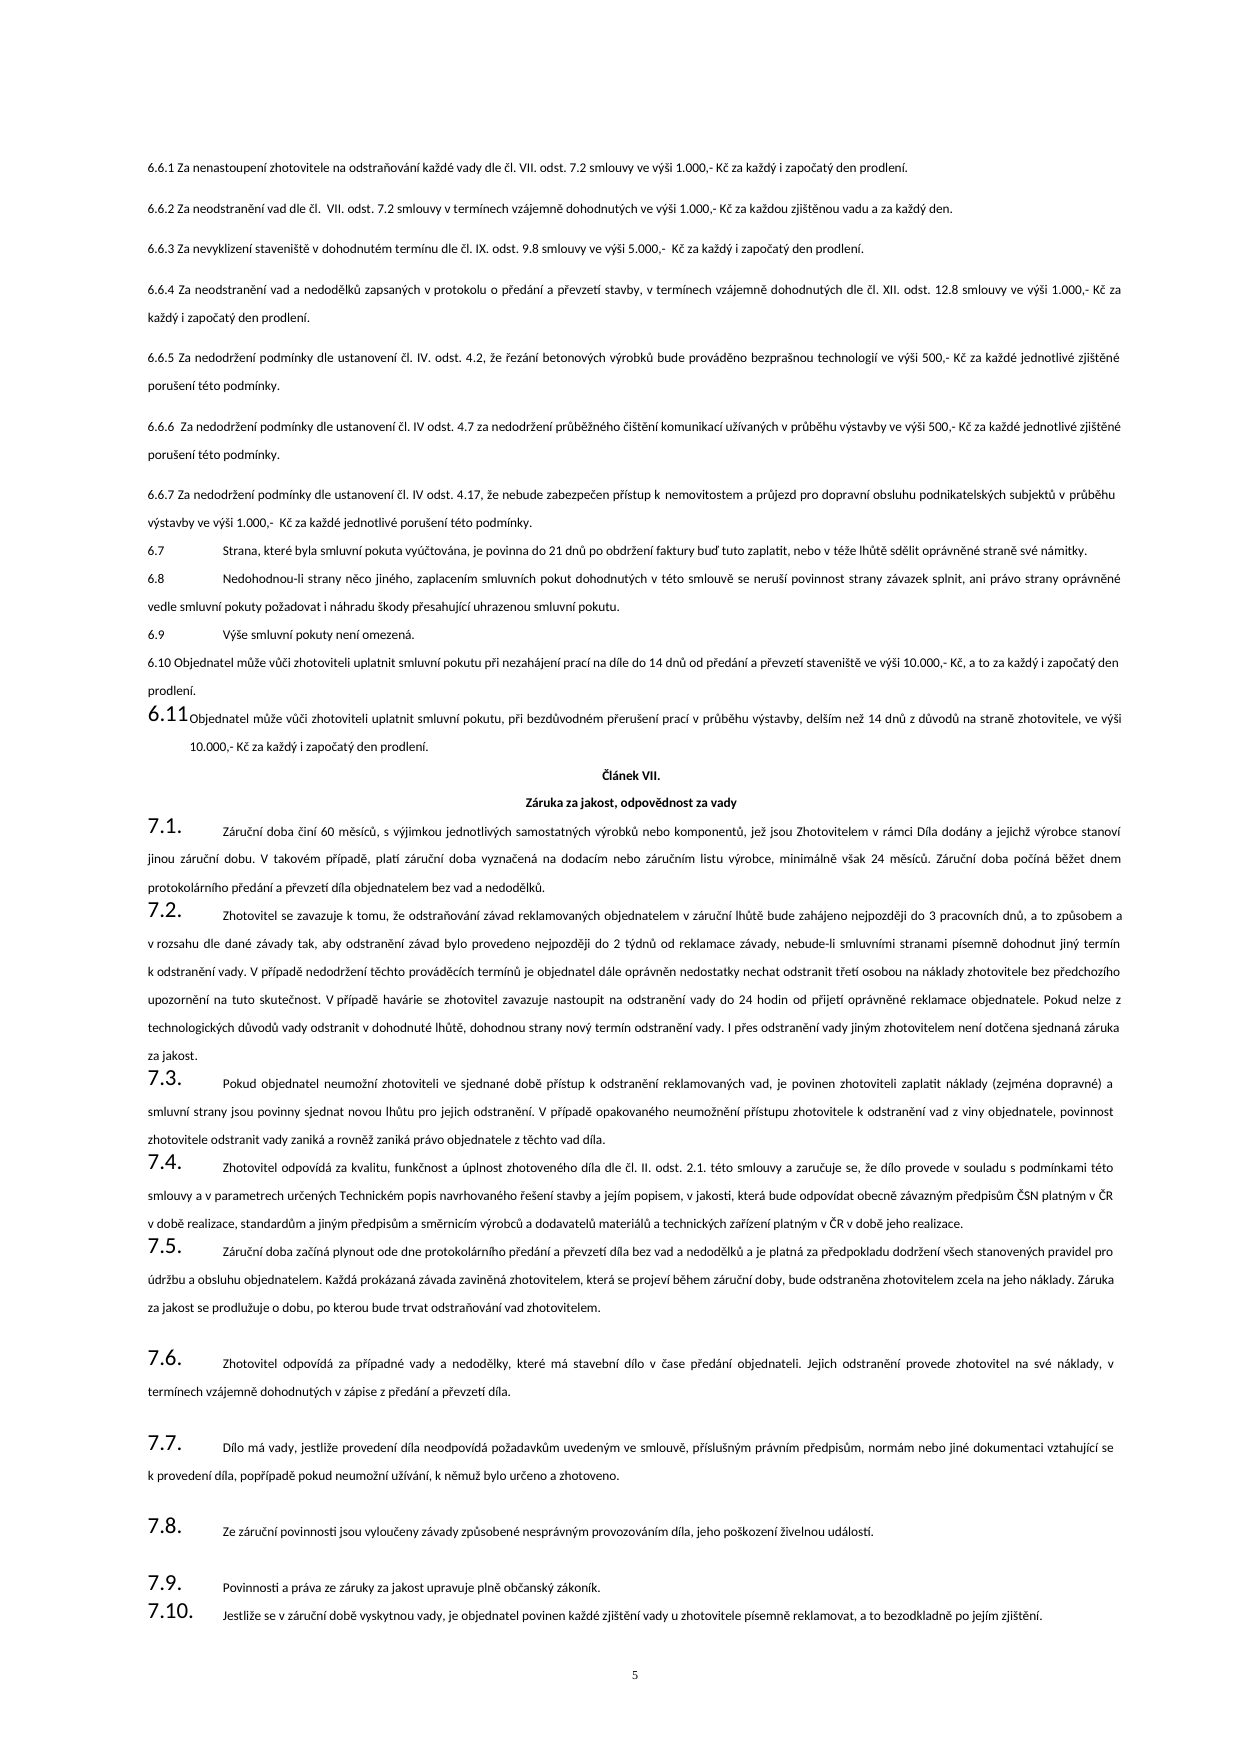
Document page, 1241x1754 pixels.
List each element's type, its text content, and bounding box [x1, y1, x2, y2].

list Zhotovitel se zavazuje k tomu, že odstraňování závad reklamovaných objednatelem v záruční lhůtě bude zahájeno nejpozději do 3 pracovních dnů, a to způsobem a v rozsahu dle dané závady tak, aby odstranění závad bylo provedeno nejpozději do 2 týdnů od reklamace závady, nebude-li smluvními stranami písemně dohodnut jiný termín k odstranění vady. V případě nedodržení těchto prováděcích termínů je objednatel dále oprávněn nedostatky nechat odstranit třetí osobou na náklady zhotovitele bez předchozího upozornění na tuto skutečnost. V případě havárie se zhotovitel zavazuje nastoupit na odstranění vady do 24 hodin od přijetí oprávněné reklamace objednatele. Pokud nelze z technologických důvodů vady odstranit v dohodnuté lhůtě, dohodnou strany nový termín odstranění vady. I přes odstranění vady jiným zhotovitelem není dotčena sjednaná záruka za jakost. [147, 895, 1122, 1063]
text 6.6.5 Za nedodržení podmínky dle ustanovení čl. IV. odst. 4.2, že řezání betonových výrobků bude prováděno bezprašnou technologií ve výši 500,- Kč za každé jednotlivé zjištěné porušení této podmínky. [147, 338, 1122, 394]
list Ze záruční povinnosti jsou vyloučeny závady způsobené nesprávným provozováním díla, jeho poškození živelnou událostí. [147, 1512, 1115, 1540]
text 6.9 Výše smluvní pokuty není omezená. [148, 615, 1122, 643]
text 6.6.1 Za nenastoupení zhotovitele na odstraňování každé vady dle čl. VII. odst. 7.2 smlouvy ve výši 1.000,- Kč za každý i započatý den prodlení. [147, 148, 1122, 176]
text 6.6.6 Za nedodržení podmínky dle ustanovení čl. IV odst. 4.7 za nedodržení průběžného čištění komunikací užívaných v průběhu výstavby ve výši 500,- Kč za každé jednotlivé zjištěné porušení této podmínky. [147, 406, 1122, 462]
list Jestliže se v záruční době vyskytnou vady, je objednatel povinen každé zjištění vady u zhotovitele písemně reklamovat, a to bezodkladně po jejím zjištění. [147, 1596, 1115, 1624]
text 6.6.7 Za nedodržení podmínky dle ustanovení čl. IV odst. 4.17, že nebude zabezpečen přístup k nemovitostem a průjezd pro dopravní obsluhu podnikatelských subjektů v průběhu výstavby ve výši 1.000,- Kč za každé jednotlivé porušení této podmínky. [147, 475, 1115, 531]
text Článek VII. [147, 755, 1115, 783]
list Záruční doba začíná plynout ode dne protokolárního předání a převzetí díla bez vad a nedodělků a je platná za předpokladu dodržení všech stanovených pravidel pro údržbu a obsluhu objednatelem. Každá prokázaná závada zaviněná zhotovitelem, která se projeví během záruční doby, bude odstraněna zhotovitelem zcela na jeho náklady. Záruka za jakost se prodlužuje o dobu, po kterou bude trvat odstraňování vad zhotovitelem. [147, 1231, 1115, 1316]
text Záruka za jakost, odpovědnost za vady [147, 783, 1115, 811]
text 6.10 Objednatel může vůči zhotoviteli uplatnit smluvní pokutu při nezahájení prací na díle do 14 dnů od předání a převzetí staveniště ve výši 10.000,- Kč, a to za každý i započatý den prodlení. [147, 643, 1122, 699]
list Zhotovitel odpovídá za případné vady a nedodělky, které má stavební dílo v čase předání objednateli. Jejich odstranění provede zhotovitel na své náklady, v termínech vzájemně dohodnutých v zápise z předání a převzetí díla. [147, 1343, 1115, 1399]
text 6.6.3 Za nevyklizení staveniště v dohodnutém termínu dle čl. IX. odst. 9.8 smlouvy ve výši 5.000,- Kč za každý i započatý den prodlení. [147, 229, 1122, 257]
list Dílo má vady, jestliže provedení díla neodpovídá požadavkům uvedeným ve smlouvě, příslušným právním předpisům, normám nebo jiné dokumentaci vztahující se k provedení díla, popřípadě pokud neumožní užívání, k němuž bylo určeno a zhotoveno. [147, 1428, 1115, 1484]
text 6.6.2 Za neodstranění vad dle čl. VII. odst. 7.2 smlouvy v termínech vzájemně dohodnutých ve výši 1.000,- Kč za každou zjištěnou vadu a za každý den. [147, 188, 1122, 216]
list Pokud objednatel neumožní zhotoviteli ve sjednané době přístup k odstranění reklamovaných vad, je povinen zhotoviteli zaplatit náklady (zejména dopravné) a smluvní strany jsou povinny sjednat novou lhůtu pro jejich odstranění. V případě opakovaného neumožnění přístupu zhotovitele k odstranění vad z viny objednatele, povinnost zhotovitele odstranit vady zaniká a rovněž zaniká právo objednatele z těchto vad díla. [147, 1063, 1115, 1147]
list Zhotovitel odpovídá za kvalitu, funkčnost a úplnost zhotoveného díla dle čl. II. odst. 2.1. této smlouvy a zaručuje se, že dílo provede v souladu s podmínkami této smlouvy a v parametrech určených Technickém popis navrhovaného řešení stavby a jejím popisem, v jakosti, která bude odpovídat obecně závazným předpisům ČSN platným v ČR v době realizace, standardům a jiným předpisům a směrnicím výrobců a dodavatelů materiálů a technických zařízení platným v ČR v době jeho realizace. [147, 1147, 1115, 1231]
text 6.8 Nedohodnou-li strany něco jiného, zaplacením smluvních pokut dohodnutých v této smlouvě se neruší povinnost strany závazek splnit, ani právo strany oprávněné vedle smluvní pokuty požadovat i náhradu škody přesahující uhrazenou smluvní pokutu. [147, 559, 1122, 615]
list Objednatel může vůči zhotoviteli uplatnit smluvní pokutu, při bezdůvodném přerušení prací v průběhu výstavby, delším než 14 dnů z důvodů na straně zhotovitele, ve výši 10.000,- Kč za každý i započatý den prodlení. [148, 699, 1122, 755]
text 6.6.4 Za neodstranění vad a nedodělků zapsaných v protokolu o předání a převzetí stavby, v termínech vzájemně dohodnutých dle čl. XII. odst. 12.8 smlouvy ve výši 1.000,- Kč za každý i započatý den prodlení. [147, 269, 1122, 325]
list Povinnosti a práva ze záruky za jakost upravuje plně občanský zákoník. [147, 1568, 1115, 1596]
text 6.7 Strana, které byla smluvní pokuta vyúčtována, je povinna do 21 dnů po obdržení faktury buď tuto zaplatit, nebo v téže lhůtě sdělit oprávněné straně své námitky. [147, 531, 1122, 559]
list Záruční doba činí 60 měsíců, s výjimkou jednotlivých samostatných výrobků nebo komponentů, jež jsou Zhotovitelem v rámci Díla dodány a jejichž výrobce stanoví jinou záruční dobu. V takovém případě, platí záruční doba vyznačená na dodacím nebo záručním listu výrobce, minimálně však 24 měsíců. Záruční doba počíná běžet dnem protokolárního předání a převzetí díla objednatelem bez vad a nedodělků. [147, 811, 1122, 895]
